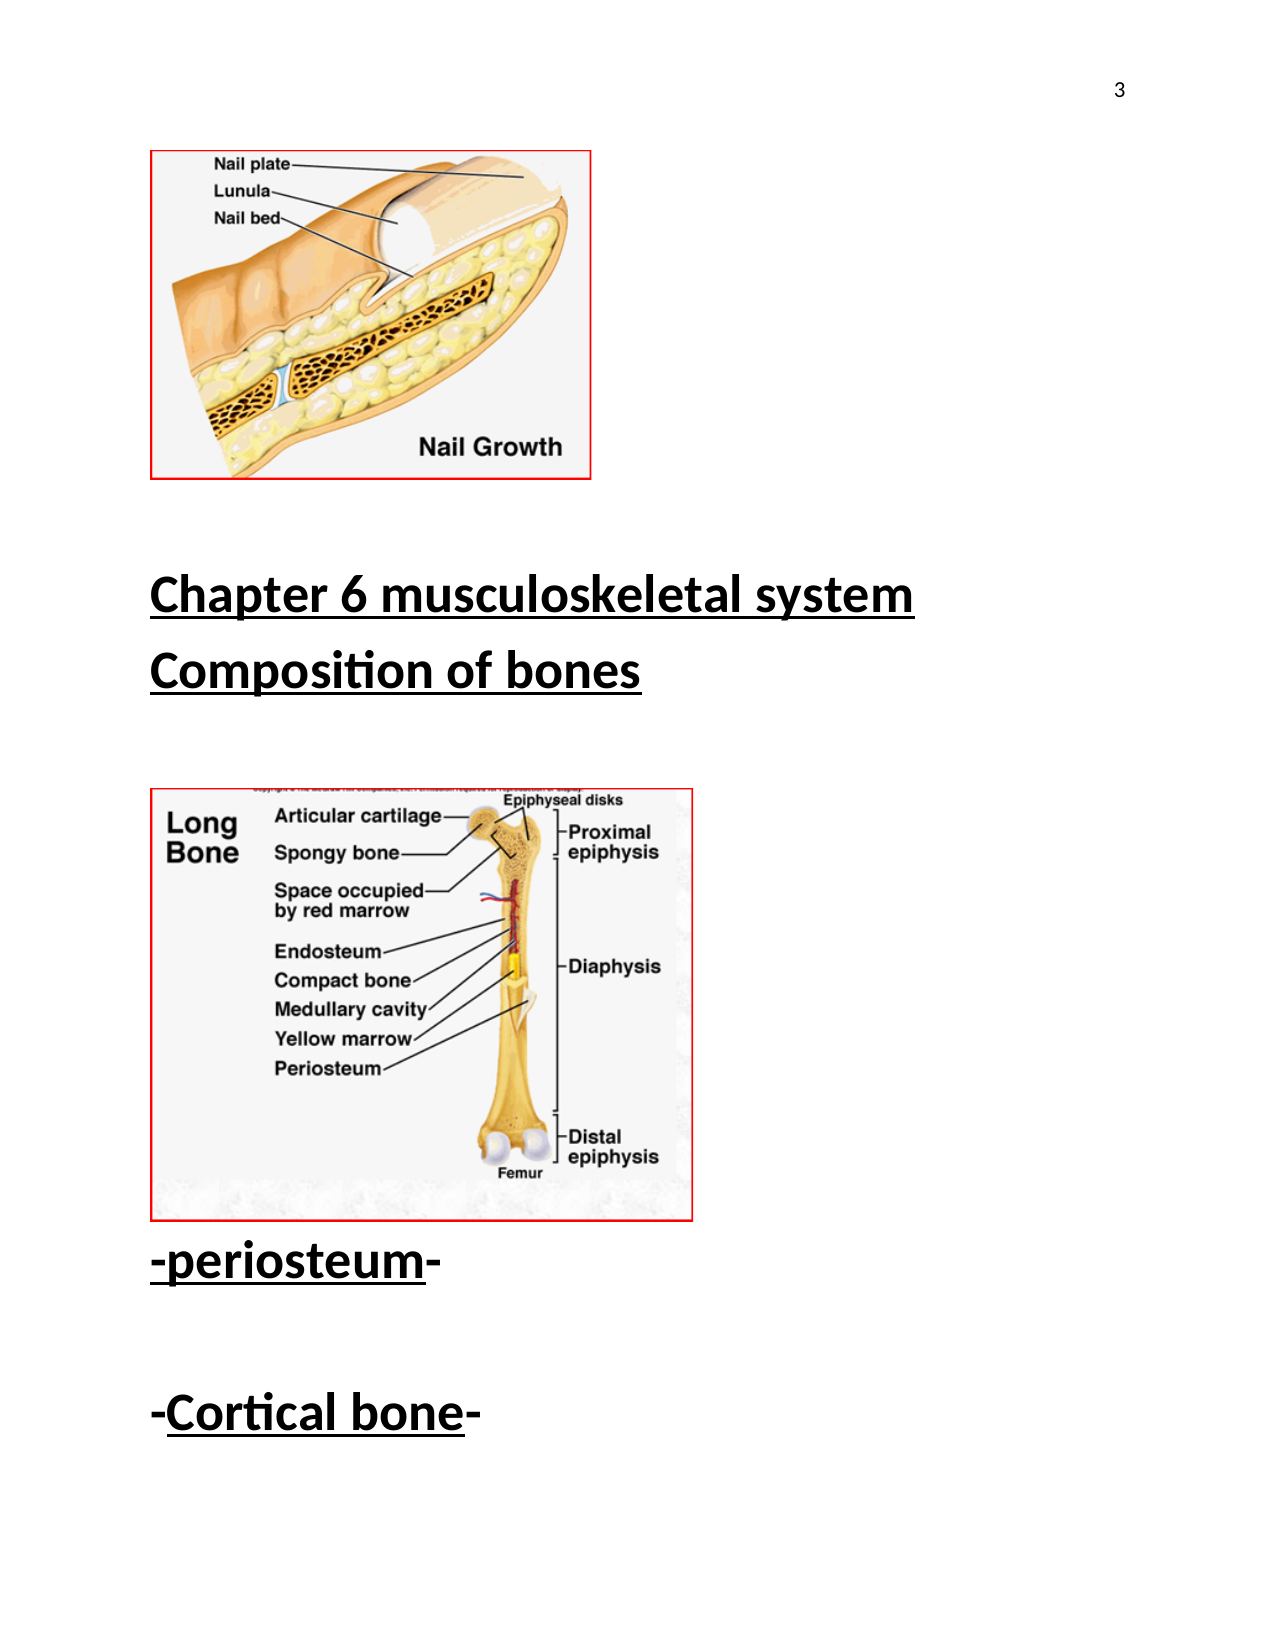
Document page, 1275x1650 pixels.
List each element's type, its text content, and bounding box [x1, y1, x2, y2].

text Chapter 6 musculoskeletal system [150, 560, 1125, 626]
text -Cortical bone- [150, 1378, 1125, 1444]
text -periosteum- [150, 1226, 1125, 1292]
picture [150, 150, 592, 480]
text Composition of bones [150, 636, 1125, 702]
picture [150, 788, 694, 1222]
